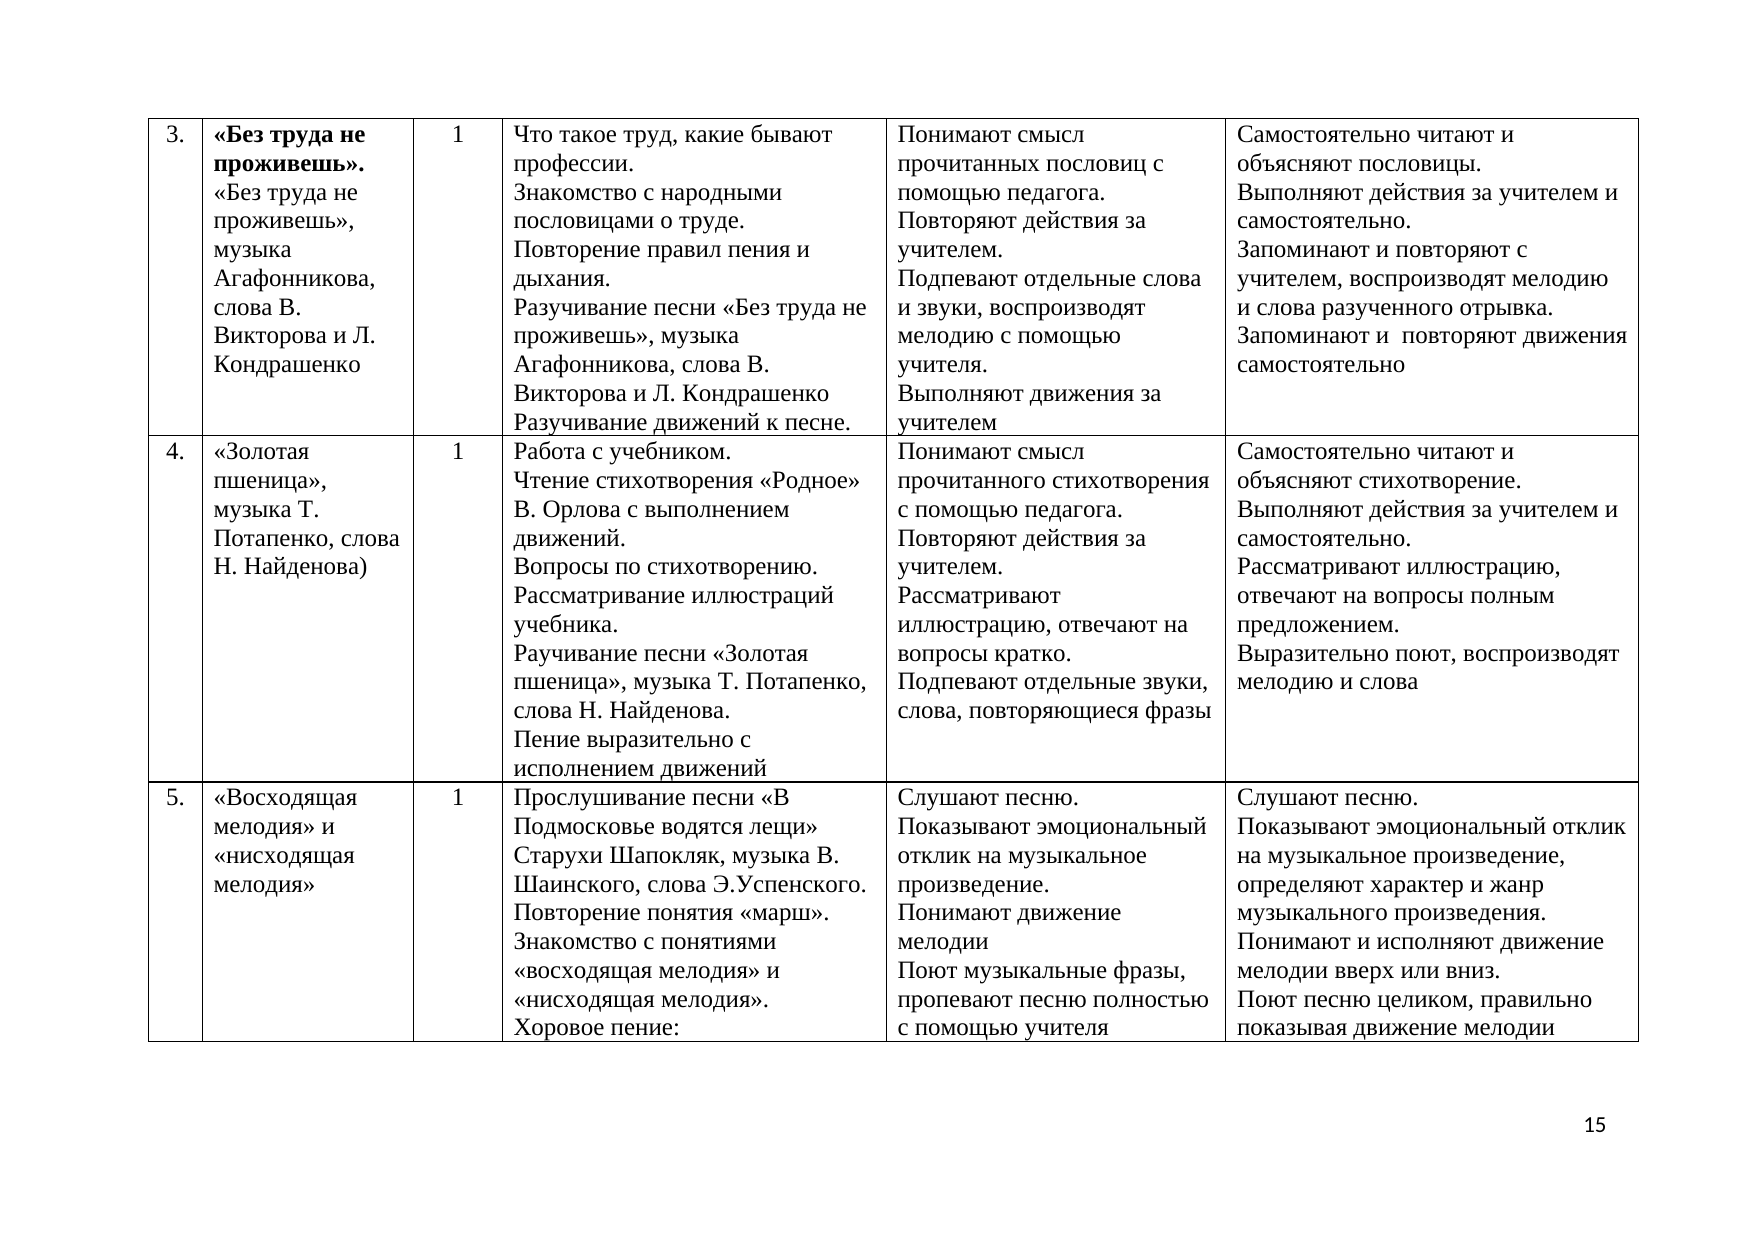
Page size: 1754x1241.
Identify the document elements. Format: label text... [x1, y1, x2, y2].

table_cell 5. [149, 783, 202, 1041]
table_cell 1 [414, 119, 502, 435]
table_cell Самостоятельно читают и объясняют пословицы. Выполняют действия за учителем и самостоятельно. Запоминают и повторяют с учителем, воспроизводят мелодию и слова разученного отрывка. Запоминают и повторяют движения самостоятельно [1226, 119, 1638, 435]
table_cell Что такое труд, какие бывают профессии. Знакомство с народными пословицами о труде. Повторение правил пения и дыхания. Разучивание песни «Без труда не проживешь», музыка Агафонникова, слова В. Викторова и Л. Кондрашенко Разучивание движений к песне. [503, 119, 886, 435]
table_cell Понимают смысл прочитанных пословиц с помощью педагога. Повторяют действия за учителем. Подпевают отдельные слова и звуки, воспроизводят мелодию с помощью учителя. Выполняют движения за учителем [887, 119, 1225, 435]
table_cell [1226, 783, 1638, 1041]
table_cell 4. [149, 436, 202, 781]
table_cell Самостоятельно читают и объясняют стихотворение. Выполняют действия за учителем и самостоятельно. Рассматривают иллюстрацию, отвечают на вопросы полным предложением. Выразительно поют, воспроизводят мелодию и слова [1226, 436, 1638, 781]
table_cell Работа с учебником. Чтение стихотворения «Родное» В. Орлова с выполнением движений. Вопросы по стихотворению. Рассматривание иллюстраций учебника. Раучивание песни «Золотая пшеница», музыка Т. Потапенко, слова Н. Найденова. Пение выразительно с исполнением движений [503, 436, 886, 781]
table_cell «Золотая пшеница», музыка Т. Потапенко, слова Н. Найденова) [203, 436, 413, 781]
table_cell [203, 783, 413, 1041]
table_cell «Без труда не проживешь». «Без труда не проживешь», музыка Агафонникова, слова В. Викторова и Л. Кондрашенко [203, 119, 413, 435]
table_cell 1 [414, 783, 502, 1041]
table_cell Понимают смысл прочитанного стихотворения с помощью педагога. Повторяют действия за учителем. Рассматривают иллюстрацию, отвечают на вопросы кратко. Подпевают отдельные звуки, слова, повторяющиеся фразы [887, 436, 1225, 781]
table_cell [887, 783, 1225, 1041]
table_cell 3. [149, 119, 202, 435]
table_cell 1 [414, 436, 502, 781]
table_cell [503, 783, 886, 1041]
